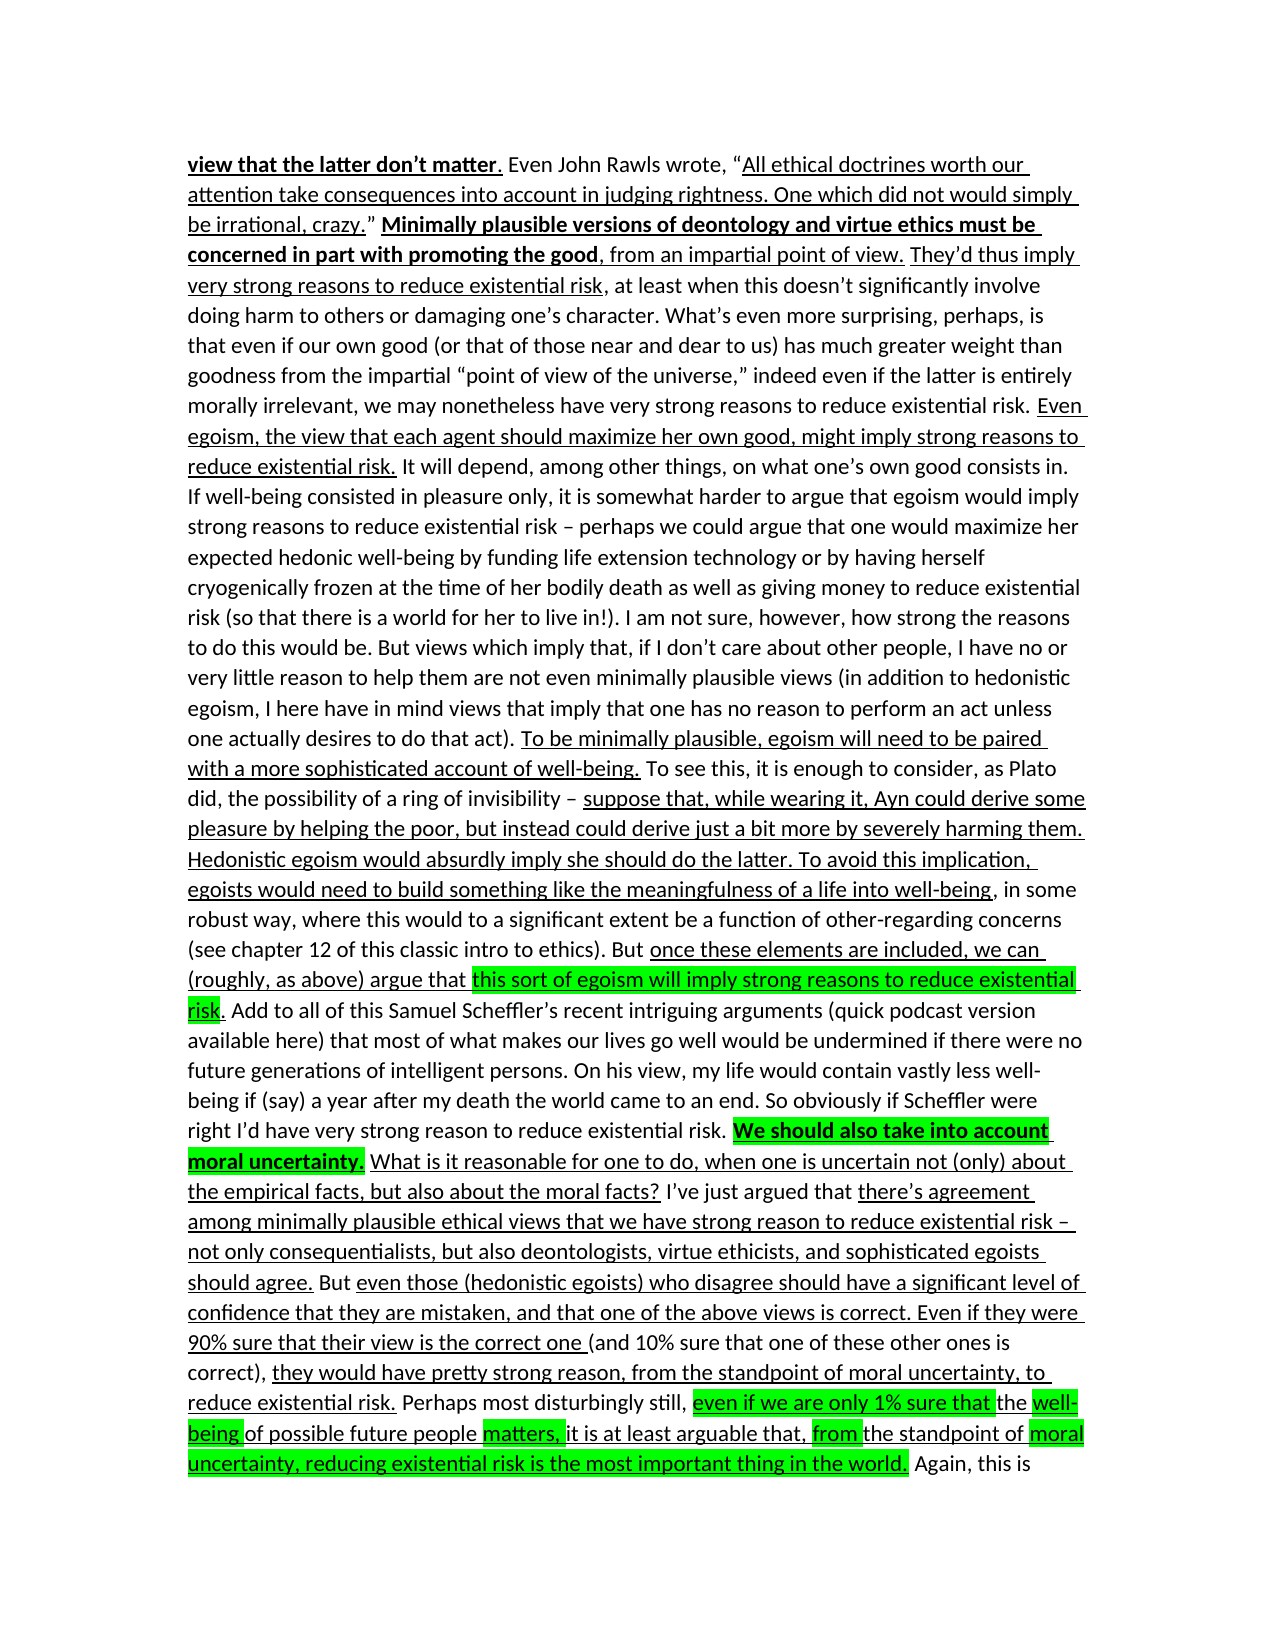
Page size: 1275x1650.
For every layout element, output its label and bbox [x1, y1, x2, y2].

text [187, 150, 1087, 1477]
